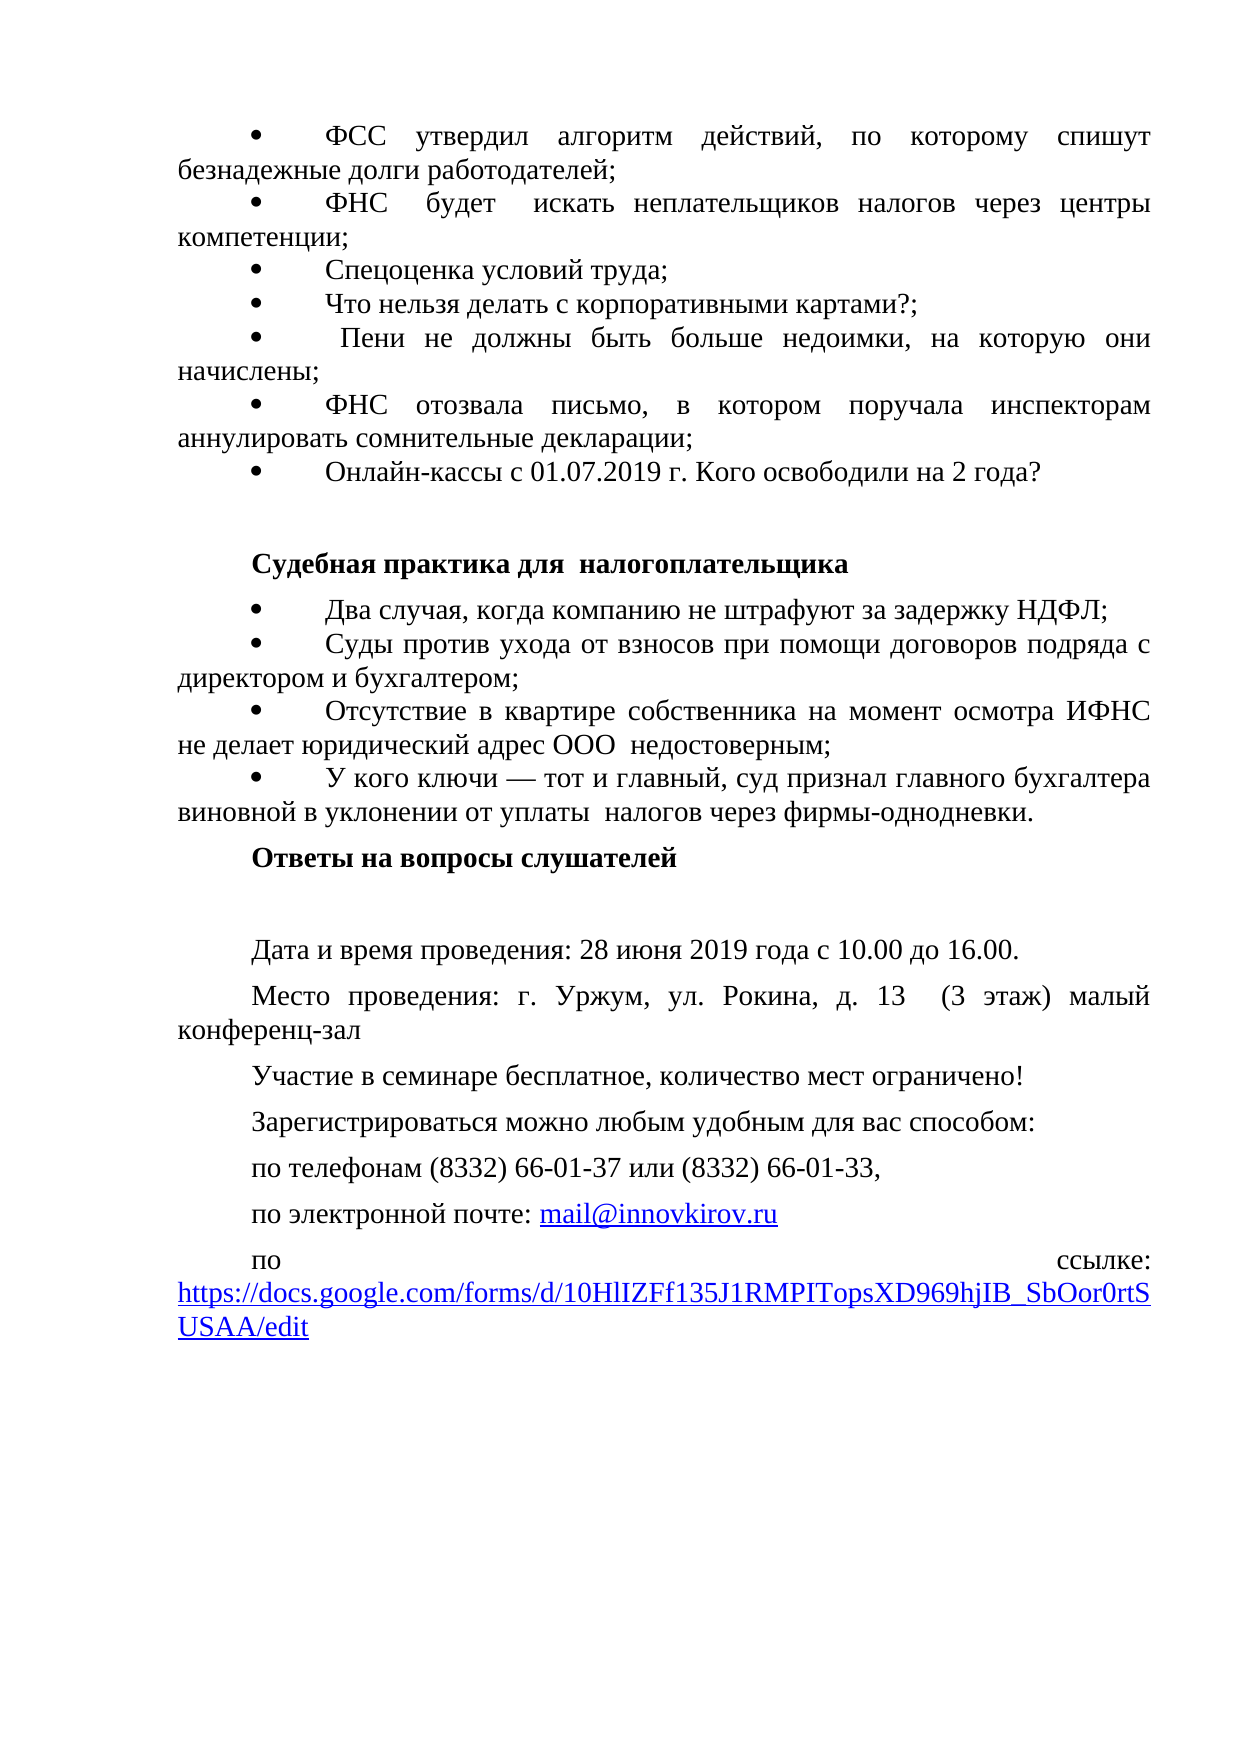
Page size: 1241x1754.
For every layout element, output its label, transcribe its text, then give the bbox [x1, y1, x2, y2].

text Ответы на вопросы слушателей [177, 840, 1152, 874]
text по электронной почте: mail@innovkirov.ru [177, 1196, 1152, 1229]
text Дата и время проведения: 28 июня 2019 года с 10.00 до 16.00. [177, 932, 1152, 966]
list ФНС будет искать неплательщиков налогов через центры компетенции; [177, 185, 1152, 252]
list Суды против ухода от взносов при помощи договоров подряда с директором и бухгалтером; [177, 626, 1152, 693]
text Место проведения: г. Уржум, ул. Рокина, д. 13 (3 этаж) малый конференц-зал [177, 978, 1152, 1045]
list ФСС утвердил алгоритм действий, по которому спишут безнадежные долги работодателей; [177, 118, 1152, 185]
text Участие в семинаре бесплатное, количество мест ограничено! [177, 1058, 1152, 1091]
list Два случая, когда компанию не штрафуют за задержку НДФЛ; [251, 592, 1152, 626]
list Спецоценка условий труда; [251, 252, 1152, 286]
list Отсутствие в квартире собственника на момент осмотра ИФНС не делает юридический адрес ООО недостоверным; [177, 693, 1152, 760]
list ФНС отозвала письмо, в котором поручала инспекторам аннулировать сомнительные декларации; [177, 387, 1152, 454]
list У кого ключи — тот и главный, суд признал главного бухгалтера виновной в уклонении от уплаты налогов через фирмы-однодневки. [177, 760, 1152, 828]
text Судебная практика для налогоплательщика [177, 546, 1152, 580]
text Зарегистрироваться можно любым удобным для вас способом: [177, 1104, 1152, 1137]
list Что нельзя делать с корпоративными картами?; [251, 286, 1152, 320]
text по телефонам (8332) 66-01-37 или (8332) 66-01-33, [177, 1150, 1152, 1183]
text по ссылке: https://docs.google.com/forms/d/10HlIZFf135J1RMPITopsXD969hjIB_SbOor0rtSUSAA/edit [177, 1242, 1152, 1343]
list Онлайн-кассы с 01.07.2019 г. Кого освободили на 2 года? [251, 454, 1152, 488]
list Пени не должны быть больше недоимки, на которую они начислены; [177, 320, 1152, 387]
